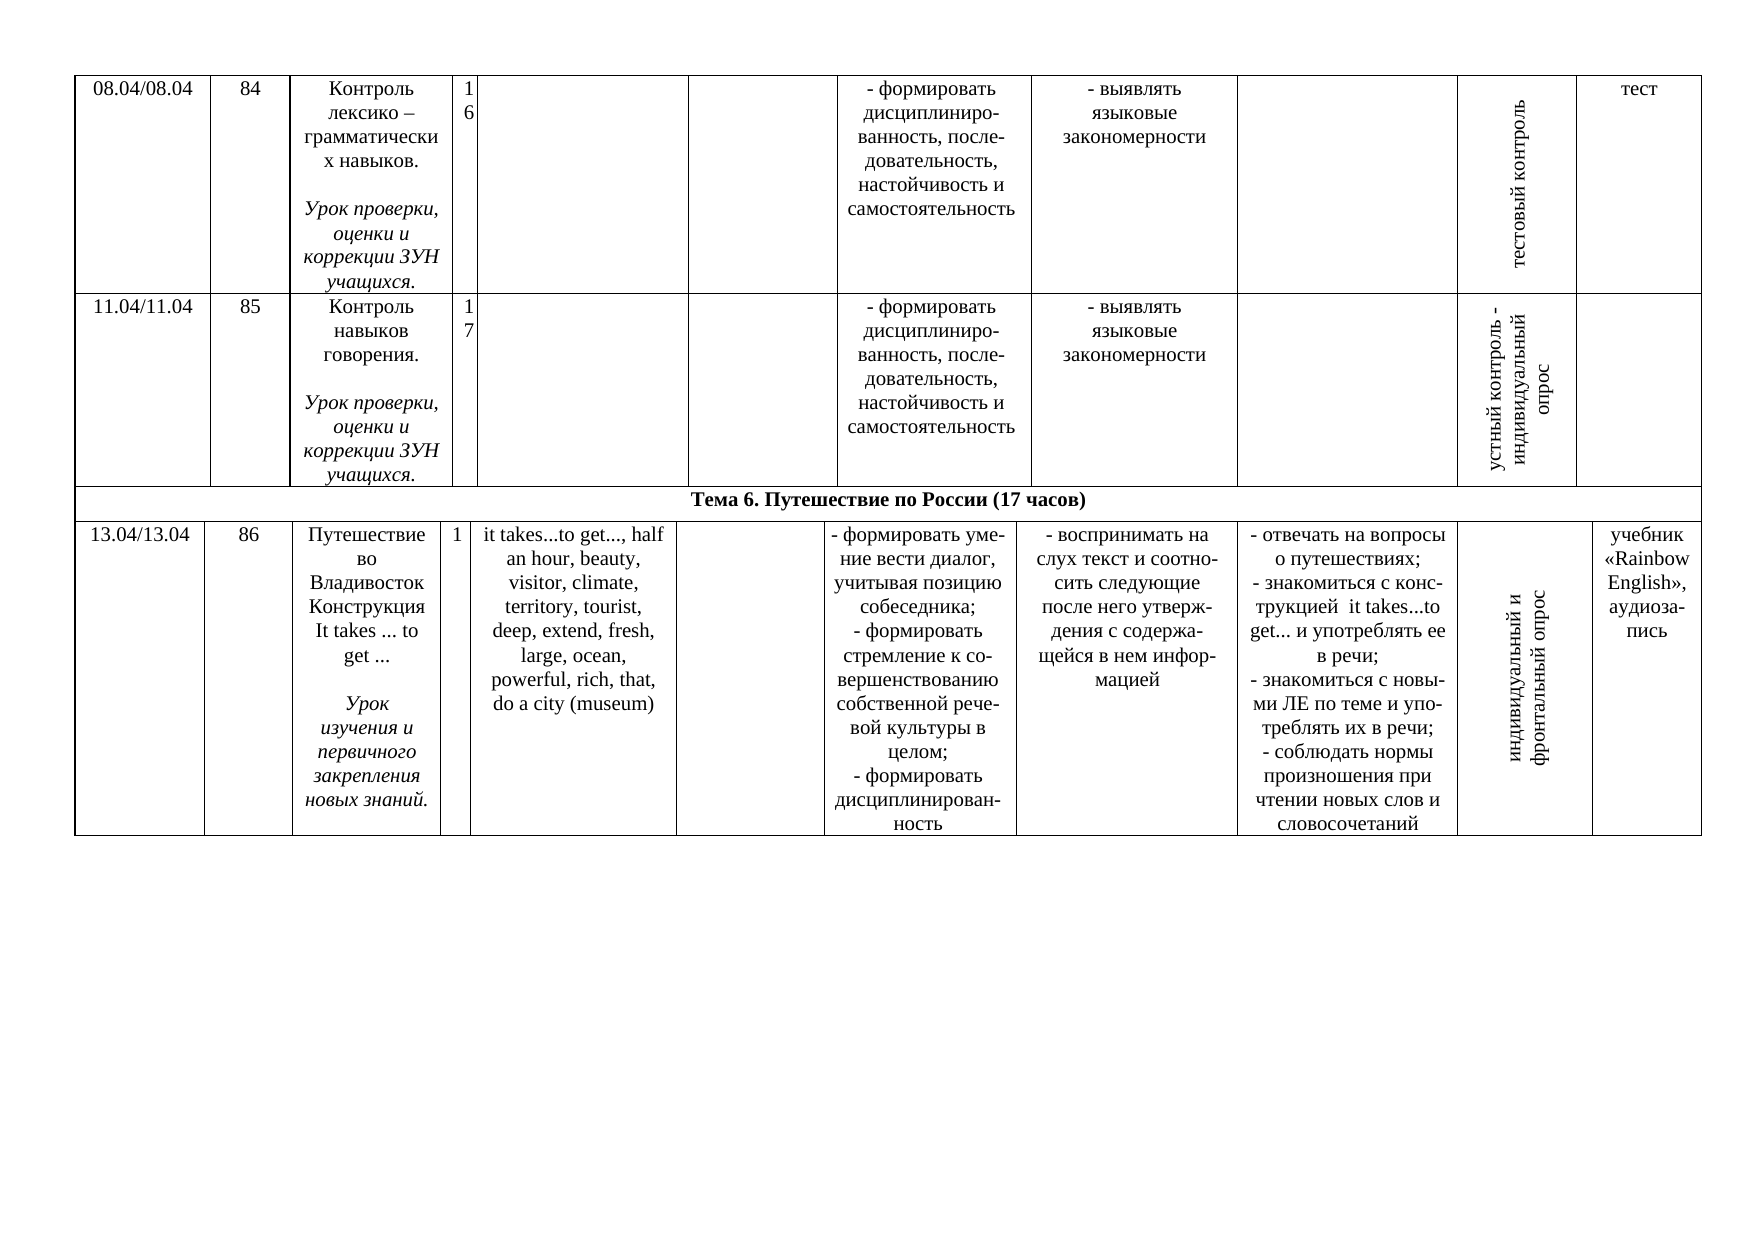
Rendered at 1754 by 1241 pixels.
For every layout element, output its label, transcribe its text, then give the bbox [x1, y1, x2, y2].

table_cell [1577, 294, 1701, 486]
table_cell 85 [211, 294, 289, 486]
table_cell - отвечать на вопросы о путешествиях; - знакомиться с конс-трукцией it takes...to get... и употреблять ее в речи; - знакомиться с новы-ми ЛЕ по теме и упо- треблять их в речи; - соблюдать нормы произношения при чтении новых слов и словосочетаний [1238, 522, 1457, 835]
table_cell 13.04/13.04 [76, 522, 204, 835]
table_cell - воспринимать на слух текст и соотно-сить следующие после него утверж-дения с содержа-щейся в нем инфор-мацией [1017, 522, 1237, 835]
table_cell 17 [453, 294, 477, 486]
table_cell it takes...to get..., half an hour, beauty, visitor, climate, territory, tourist, deep, extend, fresh, large, ocean, powerful, rich, that, do a city (museum) [471, 522, 676, 835]
table_cell индивидуальный и фронтальный опрос [1458, 522, 1592, 835]
table_cell 1 [441, 522, 470, 835]
table_cell 16 [453, 76, 477, 293]
table_cell [1238, 76, 1457, 293]
table_cell - формировать дисциплиниро-ванность, после-довательность, настойчивость и самостоятельность [838, 294, 1031, 486]
table_cell 84 [211, 76, 289, 293]
table_cell 86 [205, 522, 292, 835]
table_cell учебник «Rainbow English», аудиоза-пись [1593, 522, 1701, 835]
table_cell - формировать уме-ние вести диалог, учитывая позицию собеседника; - формировать стремление к со-вершенствованию собственной рече-вой культуры в целом; - формировать дисциплинирован-ность [825, 522, 1016, 835]
table_cell [478, 294, 688, 486]
table_cell [677, 522, 824, 835]
table_cell [689, 76, 837, 293]
table_cell Контроль навыков говорения. Урок проверки, оценки и коррекции ЗУН учащихся. [291, 294, 452, 486]
table_cell тестовый контроль [1458, 76, 1576, 293]
table_cell Путешествие во Владивосток Конструкция It takes ... to get ... Урок изучения и первичного закрепления новых знаний. [293, 522, 440, 835]
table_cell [838, 76, 1031, 293]
table_cell тест [1577, 76, 1701, 293]
table_cell 11.04/11.04 [76, 294, 210, 486]
table_cell [689, 294, 837, 486]
table_cell [478, 76, 688, 293]
table_cell [1238, 294, 1457, 486]
table_cell Контроль лексико – грамматических навыков. Урок проверки, оценки и коррекции ЗУН учащихся. [291, 76, 452, 293]
table_cell Тема 6. Путешествие по России (17 часов) [76, 487, 1701, 521]
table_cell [1032, 76, 1237, 293]
table_cell 08.04/08.04 [76, 76, 210, 293]
table_cell - выявлять языковые закономерности [1032, 294, 1237, 486]
table_cell устный контроль - индивидуальный опрос [1458, 294, 1576, 486]
